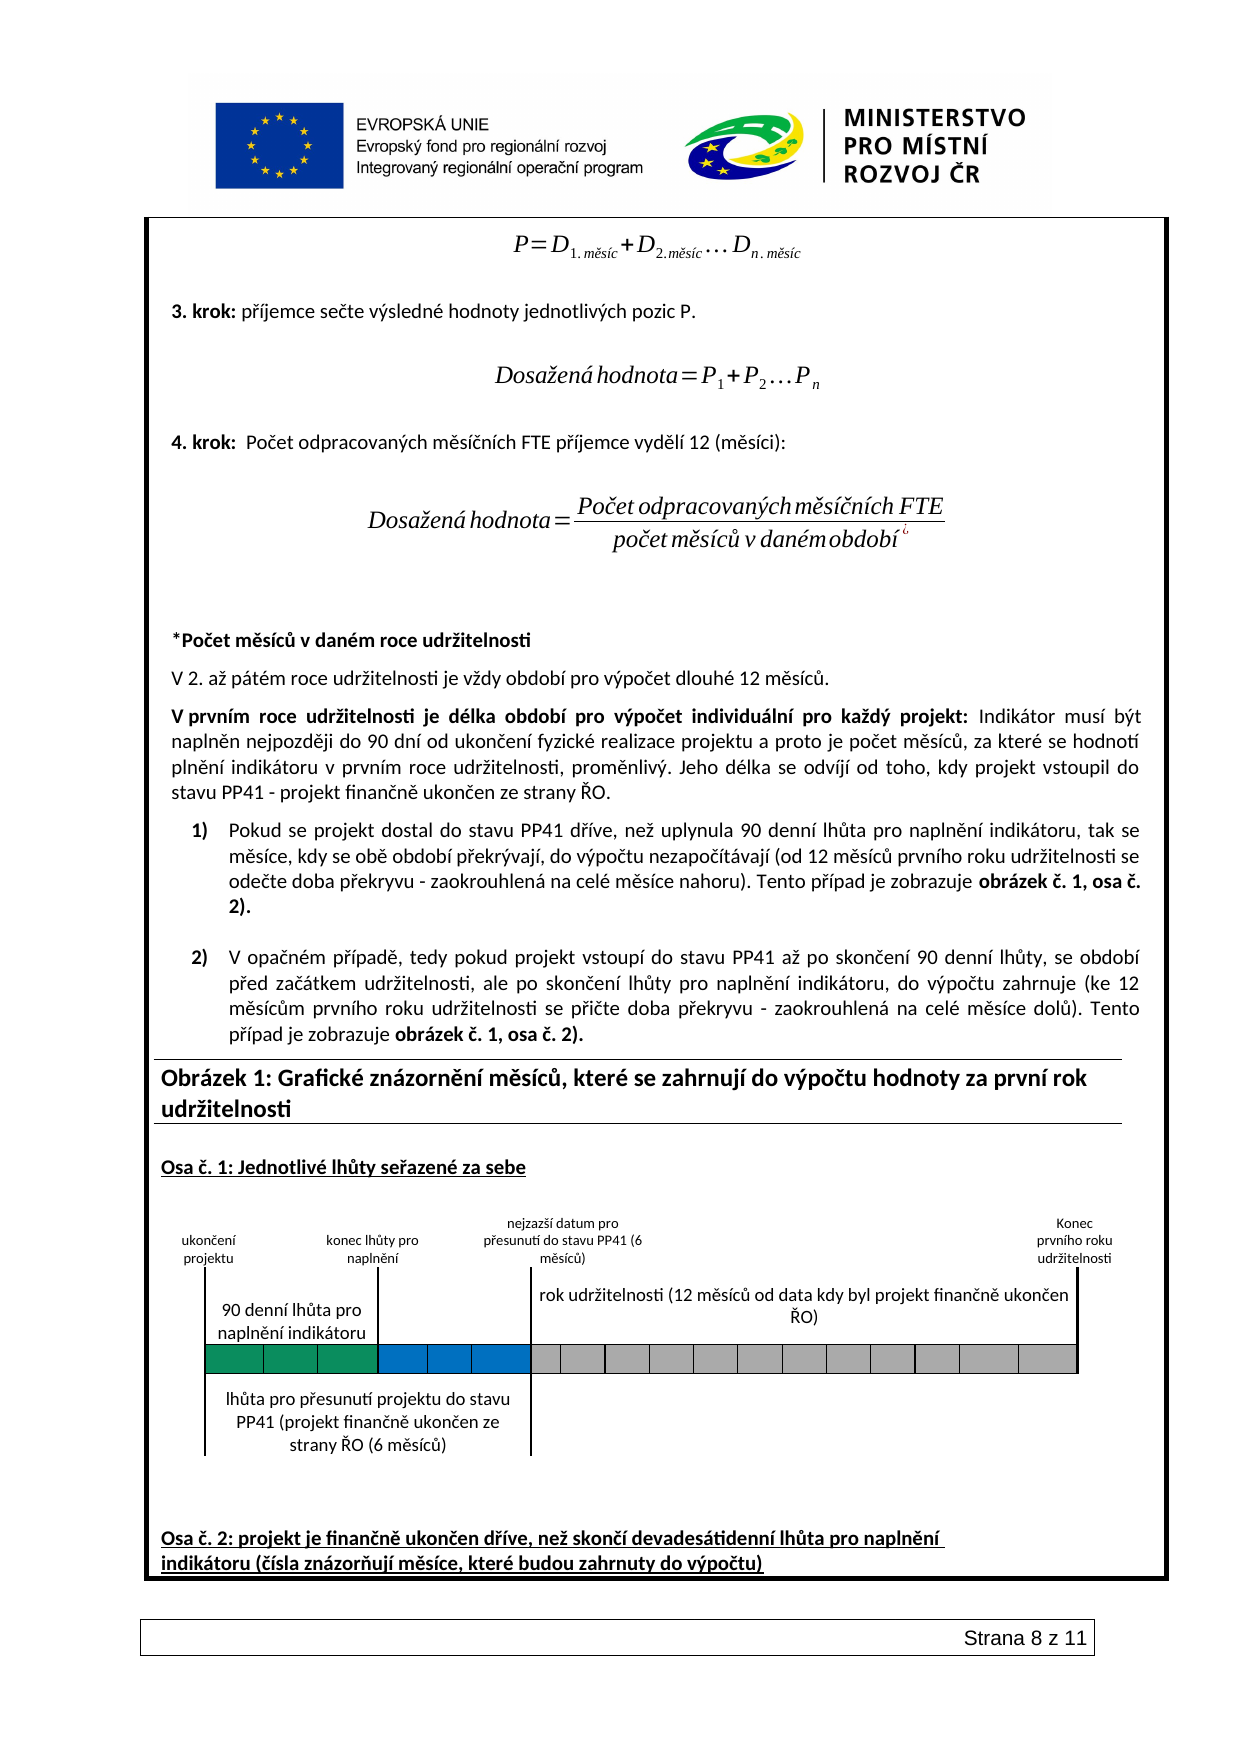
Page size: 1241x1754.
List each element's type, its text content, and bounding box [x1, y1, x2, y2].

picture [187, 73, 1053, 217]
